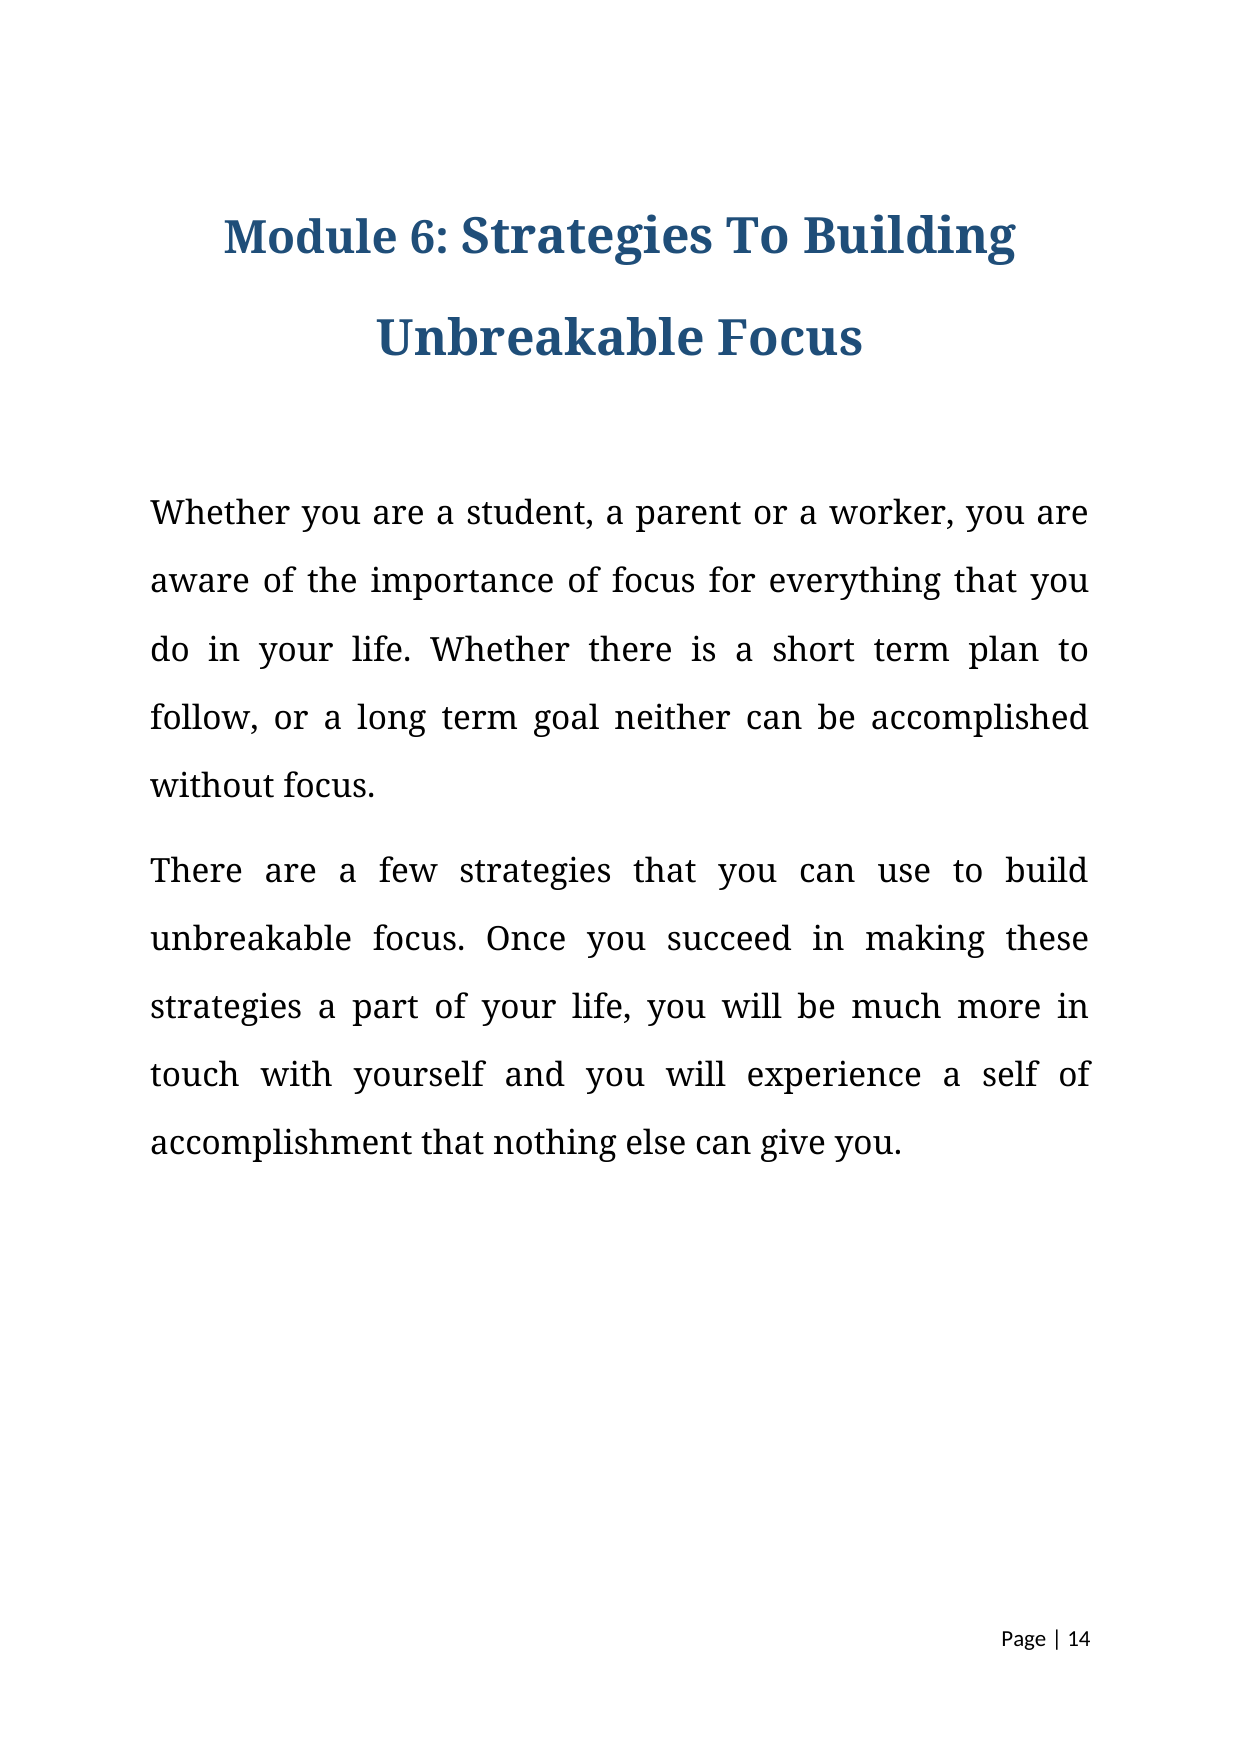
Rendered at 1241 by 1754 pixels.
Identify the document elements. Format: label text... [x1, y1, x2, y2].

subtitle Module 6: Strategies To Building Unbreakable Focus [150, 200, 1090, 370]
text There are a few strategies that you can use to build unbreakable focus. Once you succeed in making these strategies a part of your life, you will be much more in touch with yourself and you will experience a self of accomplishment that nothing else can give you. [150, 846, 1090, 1164]
text Whether you are a student, a parent or a worker, you are aware of the importance of focus for everything that you do in your life. Whether there is a short term plan to follow, or a long term goal neither can be accomplished without focus. [150, 489, 1090, 807]
